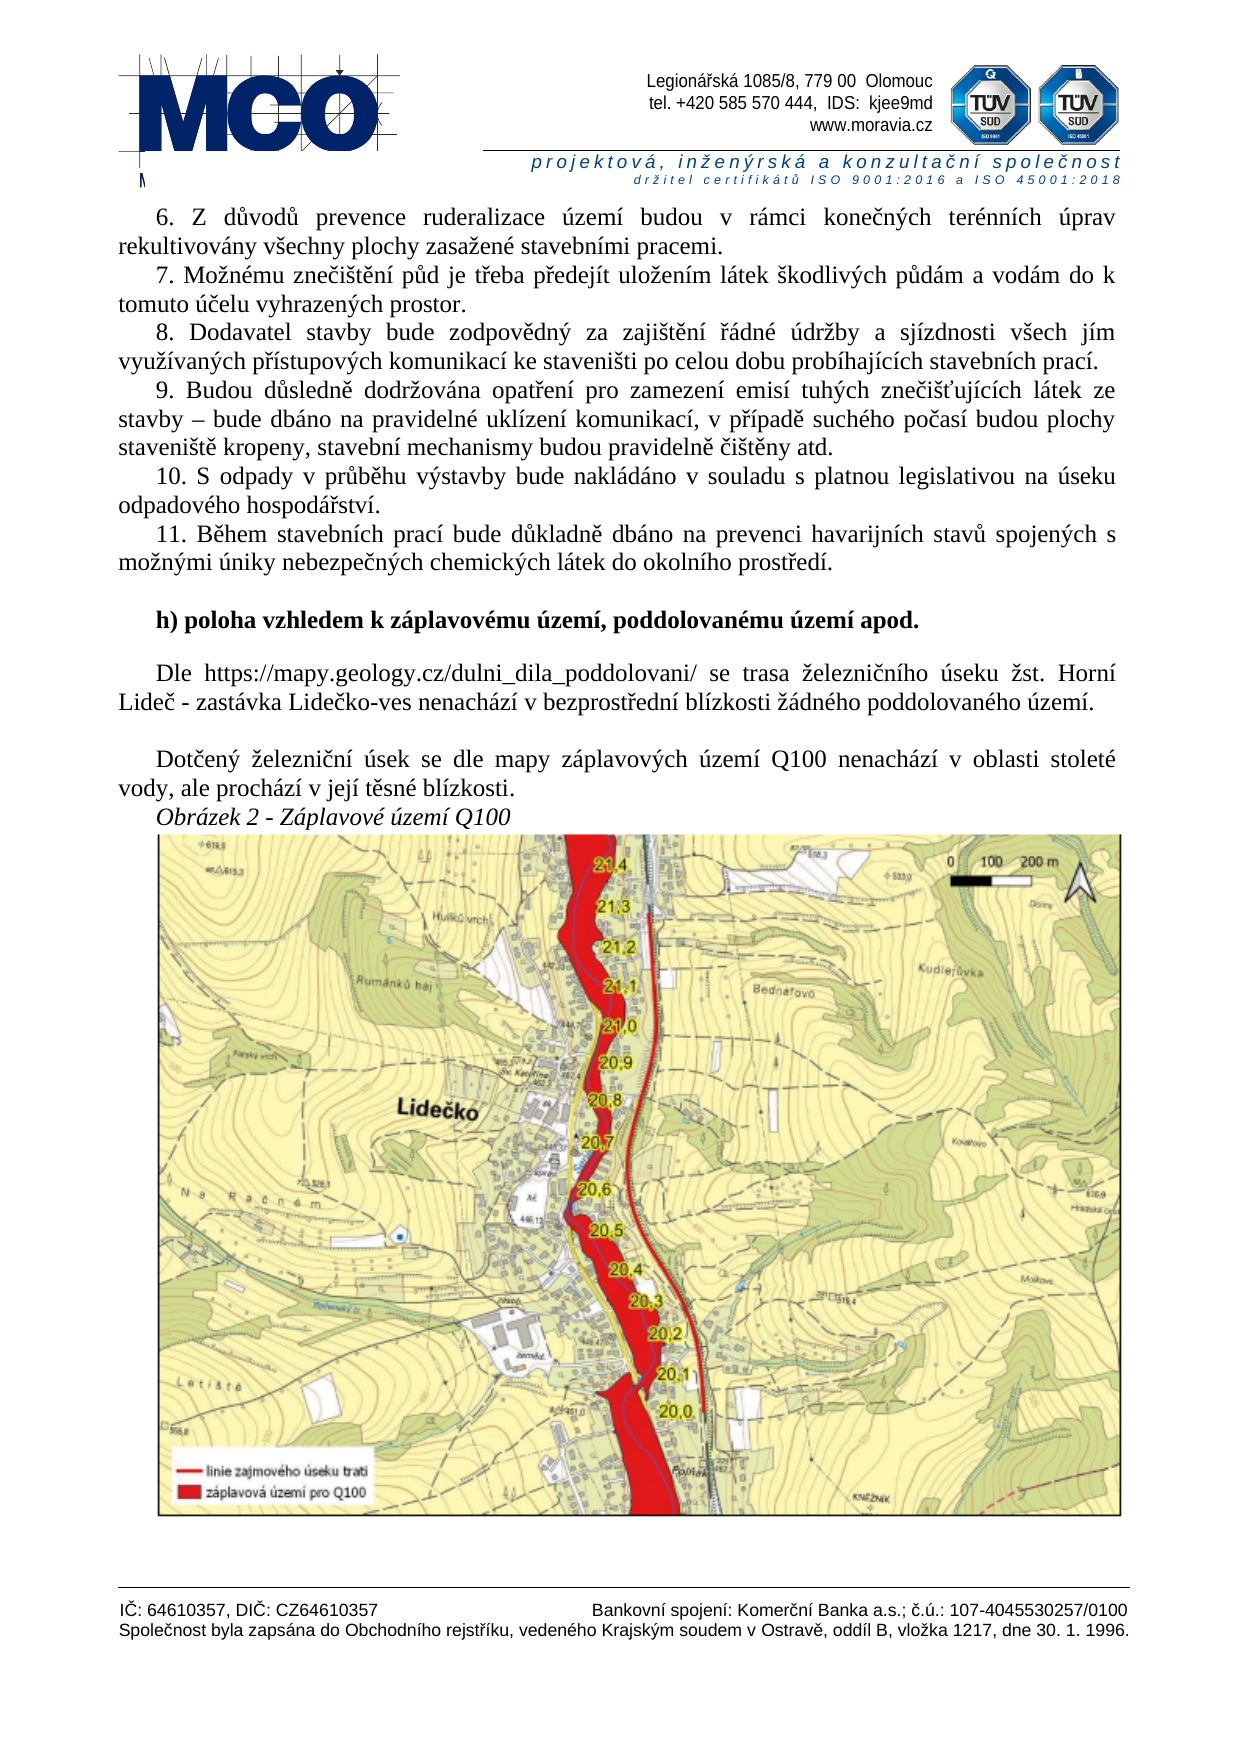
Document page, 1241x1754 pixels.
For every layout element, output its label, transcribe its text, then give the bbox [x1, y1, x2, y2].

text 7. Možnému znečištění půd je třeba předejít uložením látek škodlivých půdám a vodám do k tomuto účelu vyhrazených prostor. [118, 260, 1117, 317]
text 11. Během stavebních prací bude důkladně dbáno na prevenci havarijních stavů spojených s možnými úniky nebezpečných chemických látek do okolního prostředí. [118, 519, 1117, 576]
subtitle h) poloha vzhledem k záplavovému území, poddolovanému území apod. [156, 605, 1122, 634]
text Obrázek 2 - Záplavové území Q100 [118, 802, 1117, 830]
text 10. S odpady v průběhu výstavby bude nakládáno v souladu s platnou legislativou na úseku odpadového hospodářství. [118, 461, 1117, 519]
text 9. Budou důsledně dodržována opatření pro zamezení emisí tuhých znečišťujících látek ze stavby – bude dbáno na pravidelné uklízení komunikací, v případě suchého počasí budou plochy staveniště kropeny, stavební mechanismy budou pravidelně čištěny atd. [118, 375, 1117, 461]
picture [948, 62, 1121, 147]
text 6. Z důvodů prevence ruderalizace území budou v rámci konečných terénních úprav rekultivovány všechny plochy zasažené stavebními pracemi. [118, 194, 1117, 260]
text Dle https://mapy.geology.cz/dulni_dila_poddolovani/ se trasa železničního úseku žst. Horní Lideč - zastávka Lidečko-ves nenachází v bezprostřední blízkosti žádného poddolovaného území. [118, 658, 1117, 715]
text 8. Dodavatel stavby bude zodpovědný za zajištění řádné údržby a sjízdnosti všech jím využívaných přístupových komunikací ke staveništi po celou dobu probíhajících stavebních prací. [118, 317, 1117, 375]
text Dotčený železniční úsek se dle mapy záplavových území Q100 nenachází v oblasti stoleté vody, ale prochází v její těsné blízkosti. [118, 744, 1117, 802]
picture [155, 830, 1123, 1518]
